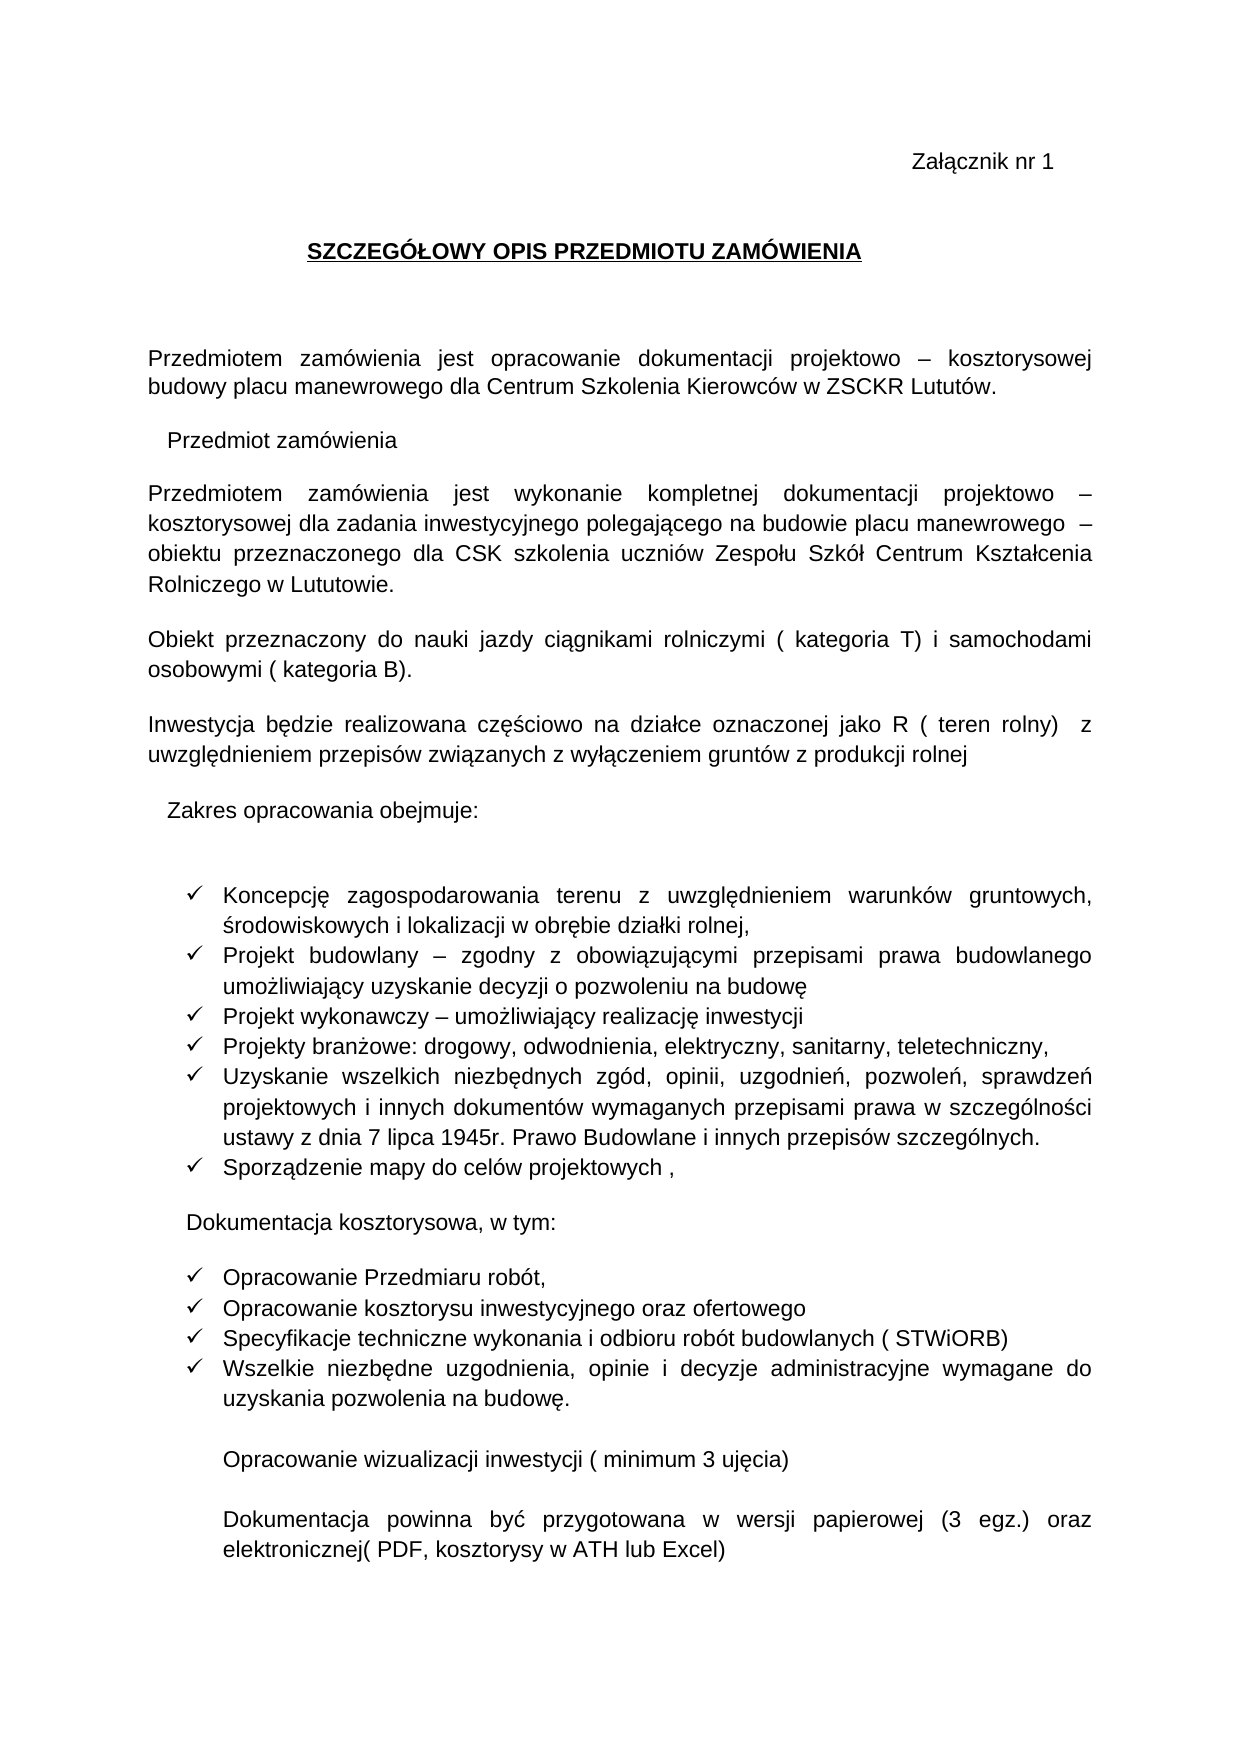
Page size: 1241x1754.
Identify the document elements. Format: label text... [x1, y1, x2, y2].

text Przedmiotem zamówienia jest wykonanie kompletnej dokumentacji projektowo – kosztorysowej dla zadania inwestycyjnego polegającego na budowie placu manewrowego – obiektu przeznaczonego dla CSK szkolenia uczniów Zespołu Szkół Centrum Kształcenia Rolniczego w Lututowie. [148, 480, 1093, 597]
text Zakres opracowania obejmuje: [148, 797, 1093, 823]
list Opracowanie kosztorysu inwestycyjnego oraz ofertowego [185, 1294, 1093, 1321]
text Obiekt przeznaczony do nauki jazdy ciągnikami rolniczymi ( kategoria T) i samochodami osobowymi ( kategoria B). [148, 626, 1093, 682]
list Sporządzenie mapy do celów projektowych , [185, 1154, 1093, 1180]
list Projekt wykonawczy – umożliwiający realizację inwestycji [185, 1003, 1093, 1029]
list Koncepcję zagospodarowania terenu z uwzględnieniem warunków gruntowych, środowiskowych i lokalizacji w obrębie działki rolnej, [185, 882, 1093, 939]
text SZCZEGÓŁOWY OPIS PRZEDMIOTU ZAMÓWIENIA [148, 238, 1093, 264]
list Projekt budowlany – zgodny z obowiązującymi przepisami prawa budowlanego umożliwiający uzyskanie decyzji o pozwoleniu na budowę [185, 942, 1093, 999]
text Przedmiot zamówienia [148, 427, 1093, 453]
text Dokumentacja kosztorysowa, w tym: [148, 1209, 1093, 1236]
list Wszelkie niezbędne uzgodnienia, opinie i decyzje administracyjne wymagane do uzyskania pozwolenia na budowę. [185, 1355, 1093, 1412]
list Dokumentacja powinna być przygotowana w wersji papierowej (3 egz.) oraz elektronicznej( PDF, kosztorysy w ATH lub Excel) [223, 1506, 1093, 1563]
list Opracowanie wizualizacji inwestycji ( minimum 3 ujęcia) [223, 1446, 1093, 1472]
text Załącznik nr 1 [148, 148, 1093, 174]
list Projekty branżowe: drogowy, odwodnienia, elektryczny, sanitarny, teletechniczny, [185, 1033, 1093, 1059]
text Inwestycja będzie realizowana częściowo na działce oznaczonej jako R ( teren rolny) z uwzględnieniem przepisów związanych z wyłączeniem gruntów z produkcji rolnej [148, 711, 1093, 768]
list Specyfikacje techniczne wykonania i odbioru robót budowlanych ( STWiORB) [185, 1325, 1093, 1351]
list Opracowanie Przedmiaru robót, [185, 1264, 1093, 1291]
list Uzyskanie wszelkich niezbędnych zgód, opinii, uzgodnień, pozwoleń, sprawdzeń projektowych i innych dokumentów wymaganych przepisami prawa w szczególności ustawy z dnia 7 lipca 1945r. Prawo Budowlane i innych przepisów szczególnych. [185, 1063, 1093, 1150]
text Przedmiotem zamówienia jest opracowanie dokumentacji projektowo – kosztorysowej budowy placu manewrowego dla Centrum Szkolenia Kierowców w ZSCKR Lututów. [148, 345, 1093, 399]
